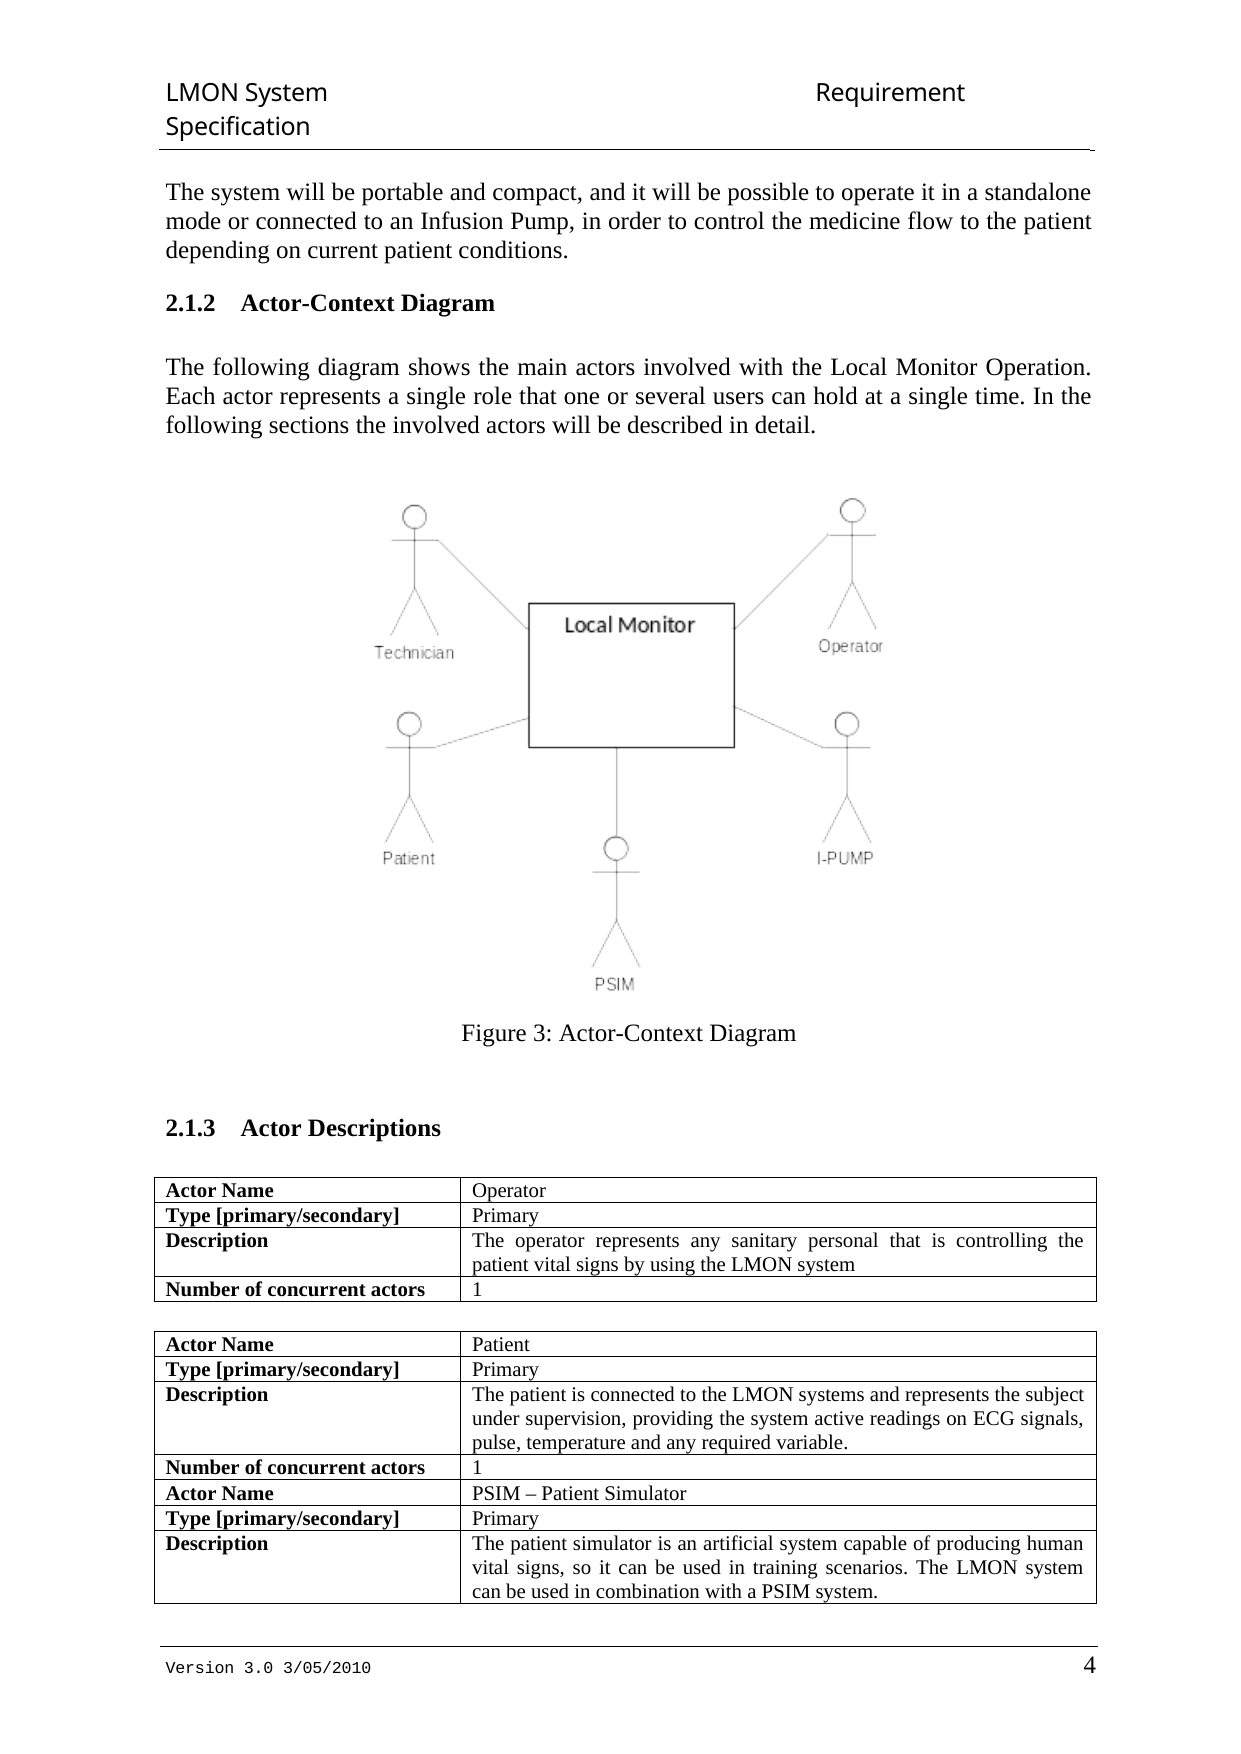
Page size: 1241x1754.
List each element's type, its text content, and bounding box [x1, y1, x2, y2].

table_cell Number of concurrent actors [155, 1455, 460, 1479]
table_cell Description [155, 1531, 460, 1603]
table_cell The patient simulator is an artificial system capable of producing human vital signs, so it can be used in training scenarios. The LMON system can be used in combination with a PSIM system. [461, 1531, 1096, 1603]
table_cell Primary [461, 1203, 1096, 1227]
table_cell Primary [461, 1506, 1096, 1529]
table_cell Primary [461, 1357, 1096, 1381]
subtitle Actor Descriptions [165, 1113, 1092, 1142]
table_cell Type [primary/secondary] [155, 1506, 460, 1529]
text The following diagram shows the main actors involved with the Local Monitor Operation. Each actor represents a single role that one or several users can hold at a single time. In the following sections the involved actors will be described in detail. [165, 352, 1092, 438]
table_cell The operator represents any sanitary personal that is controlling the patient vital signs by using the LMON system [461, 1228, 1096, 1276]
table_cell 1 [461, 1455, 1096, 1479]
table_cell Actor Name [155, 1480, 460, 1504]
table_header Actor Name [155, 1178, 460, 1202]
table_header Actor Name [155, 1332, 460, 1356]
table_cell Type [primary/secondary] [155, 1357, 460, 1381]
subtitle Actor-Context Diagram [165, 288, 1092, 317]
text The system will be portable and compact, and it will be possible to operate it in a standalone mode or connected to an Infusion Pump, in order to control the medicine flow to the patient depending on current patient conditions. [165, 177, 1092, 263]
table_header Patient [461, 1332, 1096, 1356]
table_cell Description [155, 1382, 460, 1454]
table_cell PSIM – Patient Simulator [461, 1480, 1096, 1504]
table_cell Description [155, 1228, 460, 1276]
table_cell Number of concurrent actors [155, 1277, 460, 1301]
table_cell 1 [461, 1277, 1096, 1301]
table_cell Type [primary/secondary] [155, 1203, 460, 1227]
table_cell The patient is connected to the LMON systems and represents the subject under supervision, providing the system active readings on ECG signals, pulse, temperature and any required variable. [461, 1382, 1096, 1454]
table_header Operator [461, 1178, 1096, 1202]
